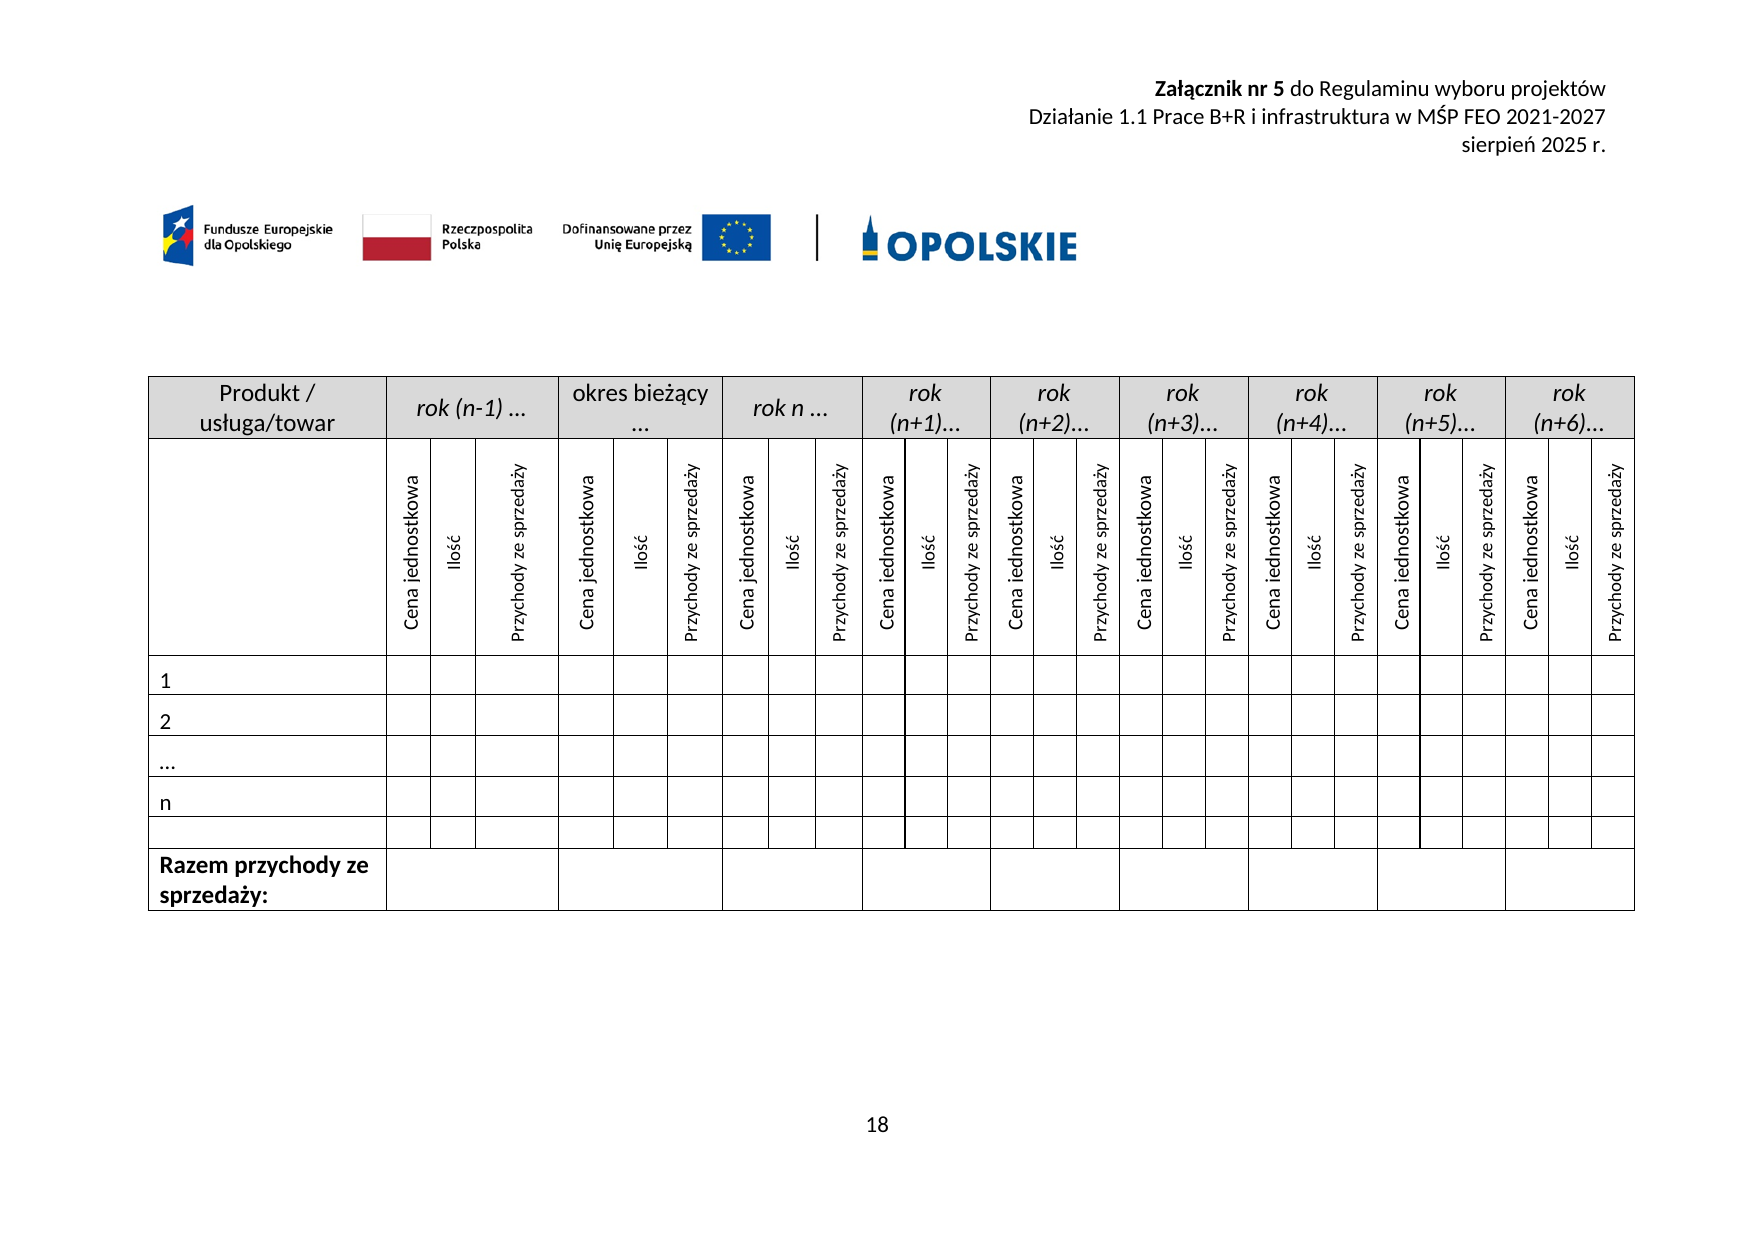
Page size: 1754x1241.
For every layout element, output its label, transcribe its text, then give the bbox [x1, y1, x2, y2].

table_cell [1378, 777, 1419, 816]
table_cell Przychody ze sprzedaży [816, 439, 862, 655]
table_cell [1163, 777, 1205, 816]
table_cell [431, 656, 475, 694]
table_cell [1163, 656, 1205, 694]
table_cell [948, 695, 990, 735]
table_cell [906, 777, 947, 816]
table_cell [991, 817, 1033, 848]
table_cell Przychody ze sprzedaży [476, 439, 558, 655]
table_cell [1506, 777, 1548, 816]
table_cell [559, 817, 613, 848]
table_cell [1378, 817, 1419, 848]
table_cell Ilość [431, 439, 475, 655]
table_cell [476, 656, 558, 694]
table_cell Przychody ze sprzedaży [1463, 439, 1505, 655]
table_cell [1549, 656, 1591, 694]
table_cell [668, 736, 722, 776]
table_cell [1421, 777, 1462, 816]
table_cell [387, 777, 430, 816]
table_cell [948, 817, 990, 848]
table_cell [1077, 656, 1119, 694]
table_cell [1292, 817, 1334, 848]
table_cell [614, 777, 667, 816]
table_cell n [149, 777, 386, 816]
table_cell [1120, 656, 1162, 694]
table_cell [1592, 777, 1634, 816]
table_cell [1292, 656, 1334, 694]
table_cell [1077, 695, 1119, 735]
table_cell [614, 656, 667, 694]
table_cell [387, 817, 430, 848]
table_cell [816, 695, 862, 735]
table_cell [723, 817, 768, 848]
table_cell [387, 736, 430, 776]
table_cell [906, 736, 947, 776]
table_cell Razem przychody ze sprzedaży: [149, 849, 386, 910]
table_cell [863, 656, 904, 694]
table_cell Ilość [906, 439, 947, 655]
table_cell [431, 777, 475, 816]
table_cell Przychody ze sprzedaży [948, 439, 990, 655]
table_cell [723, 777, 768, 816]
table_cell [1249, 849, 1377, 910]
table_cell [1206, 736, 1248, 776]
table_cell [668, 695, 722, 735]
table_cell [1549, 817, 1591, 848]
table_cell [559, 695, 613, 735]
table_cell [863, 817, 904, 848]
table_cell [1163, 695, 1205, 735]
table_cell [1120, 849, 1248, 910]
table_cell [1292, 777, 1334, 816]
table_cell 2 [149, 695, 386, 735]
table_header rok n ... [723, 377, 862, 438]
table_cell [1034, 656, 1076, 694]
table_cell [948, 656, 990, 694]
table_cell [1421, 736, 1462, 776]
table_cell [149, 439, 386, 655]
table_cell [614, 695, 667, 735]
table_cell [1378, 695, 1419, 735]
table_cell [769, 817, 815, 848]
table_cell [1421, 695, 1462, 735]
table_header rok (n-1) … [387, 377, 558, 438]
table_cell [1421, 817, 1462, 848]
table_cell Ilość [1034, 439, 1076, 655]
table_cell [1463, 695, 1505, 735]
table_cell [1163, 736, 1205, 776]
table_cell Cena jednostkowa [1120, 439, 1162, 655]
table_header rok (n+5)... [1378, 377, 1505, 438]
table_cell Cena jednostkowa [723, 439, 768, 655]
table_cell Ilość [1163, 439, 1205, 655]
table_header Produkt / usługa/towar [149, 377, 386, 438]
table_cell [1249, 817, 1291, 848]
table_cell [1292, 695, 1334, 735]
table_cell [863, 736, 904, 776]
table_cell [863, 849, 990, 910]
table_header rok (n+3)... [1120, 377, 1248, 438]
table_cell [476, 777, 558, 816]
table_cell [387, 656, 430, 694]
table_cell [1034, 777, 1076, 816]
table_cell [559, 849, 722, 910]
table_cell [991, 736, 1033, 776]
picture [147, 185, 1093, 283]
table_cell Cena jednostkowa [863, 439, 904, 655]
table_cell Cena jednostkowa [1506, 439, 1548, 655]
table_cell Ilość [1549, 439, 1591, 655]
table_cell [1034, 817, 1076, 848]
table_cell [1249, 656, 1291, 694]
table_cell [614, 736, 667, 776]
table_cell [1506, 817, 1548, 848]
table_cell [149, 817, 386, 848]
table_cell [723, 736, 768, 776]
table_header rok (n+6)... [1506, 377, 1634, 438]
table_cell Ilość [1292, 439, 1334, 655]
table_cell [906, 817, 947, 848]
table_cell [1335, 656, 1377, 694]
table_cell [1592, 695, 1634, 735]
table_cell 1 [149, 656, 386, 694]
table_cell [1034, 695, 1076, 735]
table_cell Ilość [769, 439, 815, 655]
table_cell Przychody ze sprzedaży [1077, 439, 1119, 655]
table_cell [1378, 656, 1419, 694]
table_cell [1120, 736, 1162, 776]
table_cell [1592, 817, 1634, 848]
table_cell [668, 817, 722, 848]
table_cell [1206, 656, 1248, 694]
table_cell [723, 695, 768, 735]
table_cell [1463, 656, 1505, 694]
table_cell Cena jednostkowa [387, 439, 430, 655]
table_cell [1506, 656, 1548, 694]
table_cell [991, 656, 1033, 694]
table_cell [559, 777, 613, 816]
table_cell [1592, 656, 1634, 694]
table_cell [1335, 736, 1377, 776]
table_cell [1335, 777, 1377, 816]
table_header rok (n+2)... [991, 377, 1119, 438]
table_cell [948, 736, 990, 776]
table_cell Cena jednostkowa [1249, 439, 1291, 655]
table_cell Przychody ze sprzedaży [1592, 439, 1634, 655]
table_cell Ilość [614, 439, 667, 655]
table_cell [1249, 695, 1291, 735]
table_cell [387, 695, 430, 735]
table_cell [1206, 695, 1248, 735]
table_cell [476, 695, 558, 735]
table_cell [816, 656, 862, 694]
table_header rok (n+1)... [863, 377, 990, 438]
table_cell [1506, 736, 1548, 776]
table_cell [1421, 656, 1462, 694]
table_cell [1463, 736, 1505, 776]
table_header okres bieżący … [559, 377, 722, 438]
table_cell [387, 849, 558, 910]
table_header rok (n+4)... [1249, 377, 1377, 438]
table_cell [1592, 736, 1634, 776]
table_cell [559, 656, 613, 694]
table_cell Przychody ze sprzedaży [1206, 439, 1248, 655]
table_cell [1463, 777, 1505, 816]
table_cell [863, 777, 904, 816]
table_cell [1034, 736, 1076, 776]
table_cell [816, 736, 862, 776]
table_cell Cena jednostkowa [559, 439, 613, 655]
table_cell Cena jednostkowa [1378, 439, 1419, 655]
table_cell [723, 849, 862, 910]
table_cell [1335, 817, 1377, 848]
table_cell [1549, 777, 1591, 816]
table_cell [476, 817, 558, 848]
table_cell [723, 656, 768, 694]
table_cell [863, 695, 904, 735]
table_cell [614, 817, 667, 848]
table_cell [476, 736, 558, 776]
table_cell [1206, 817, 1248, 848]
table_cell [769, 736, 815, 776]
table_cell Ilość [1421, 439, 1462, 655]
table_cell [559, 736, 613, 776]
table_cell Przychody ze sprzedaży [668, 439, 722, 655]
table_cell [769, 656, 815, 694]
table_cell [769, 777, 815, 816]
table_cell [1549, 695, 1591, 735]
table_cell [1077, 817, 1119, 848]
table_cell [948, 777, 990, 816]
table_cell [1292, 736, 1334, 776]
table_cell [991, 695, 1033, 735]
table_cell [1249, 736, 1291, 776]
table_cell [1549, 736, 1591, 776]
table_cell [1077, 777, 1119, 816]
table_cell [1506, 695, 1548, 735]
table_cell [1120, 817, 1162, 848]
table_cell [668, 656, 722, 694]
table_cell … [149, 736, 386, 776]
table_cell [1120, 695, 1162, 735]
table_cell [431, 736, 475, 776]
table_cell [906, 656, 947, 694]
table_cell [1378, 849, 1505, 910]
table_cell [1335, 695, 1377, 735]
table_cell [1163, 817, 1205, 848]
table_cell [816, 777, 862, 816]
table_cell [991, 849, 1119, 910]
table_cell Przychody ze sprzedaży [1335, 439, 1377, 655]
table_cell [1506, 849, 1634, 910]
table_cell [816, 817, 862, 848]
table_cell [1077, 736, 1119, 776]
table_cell [1249, 777, 1291, 816]
table_cell [1463, 817, 1505, 848]
table_cell Cena jednostkowa [991, 439, 1033, 655]
table_cell [668, 777, 722, 816]
table_cell [1206, 777, 1248, 816]
table_cell [1378, 736, 1419, 776]
table_cell [906, 695, 947, 735]
table_cell [431, 695, 475, 735]
table_cell [431, 817, 475, 848]
table_cell [1120, 777, 1162, 816]
table_cell [991, 777, 1033, 816]
table_cell [769, 695, 815, 735]
